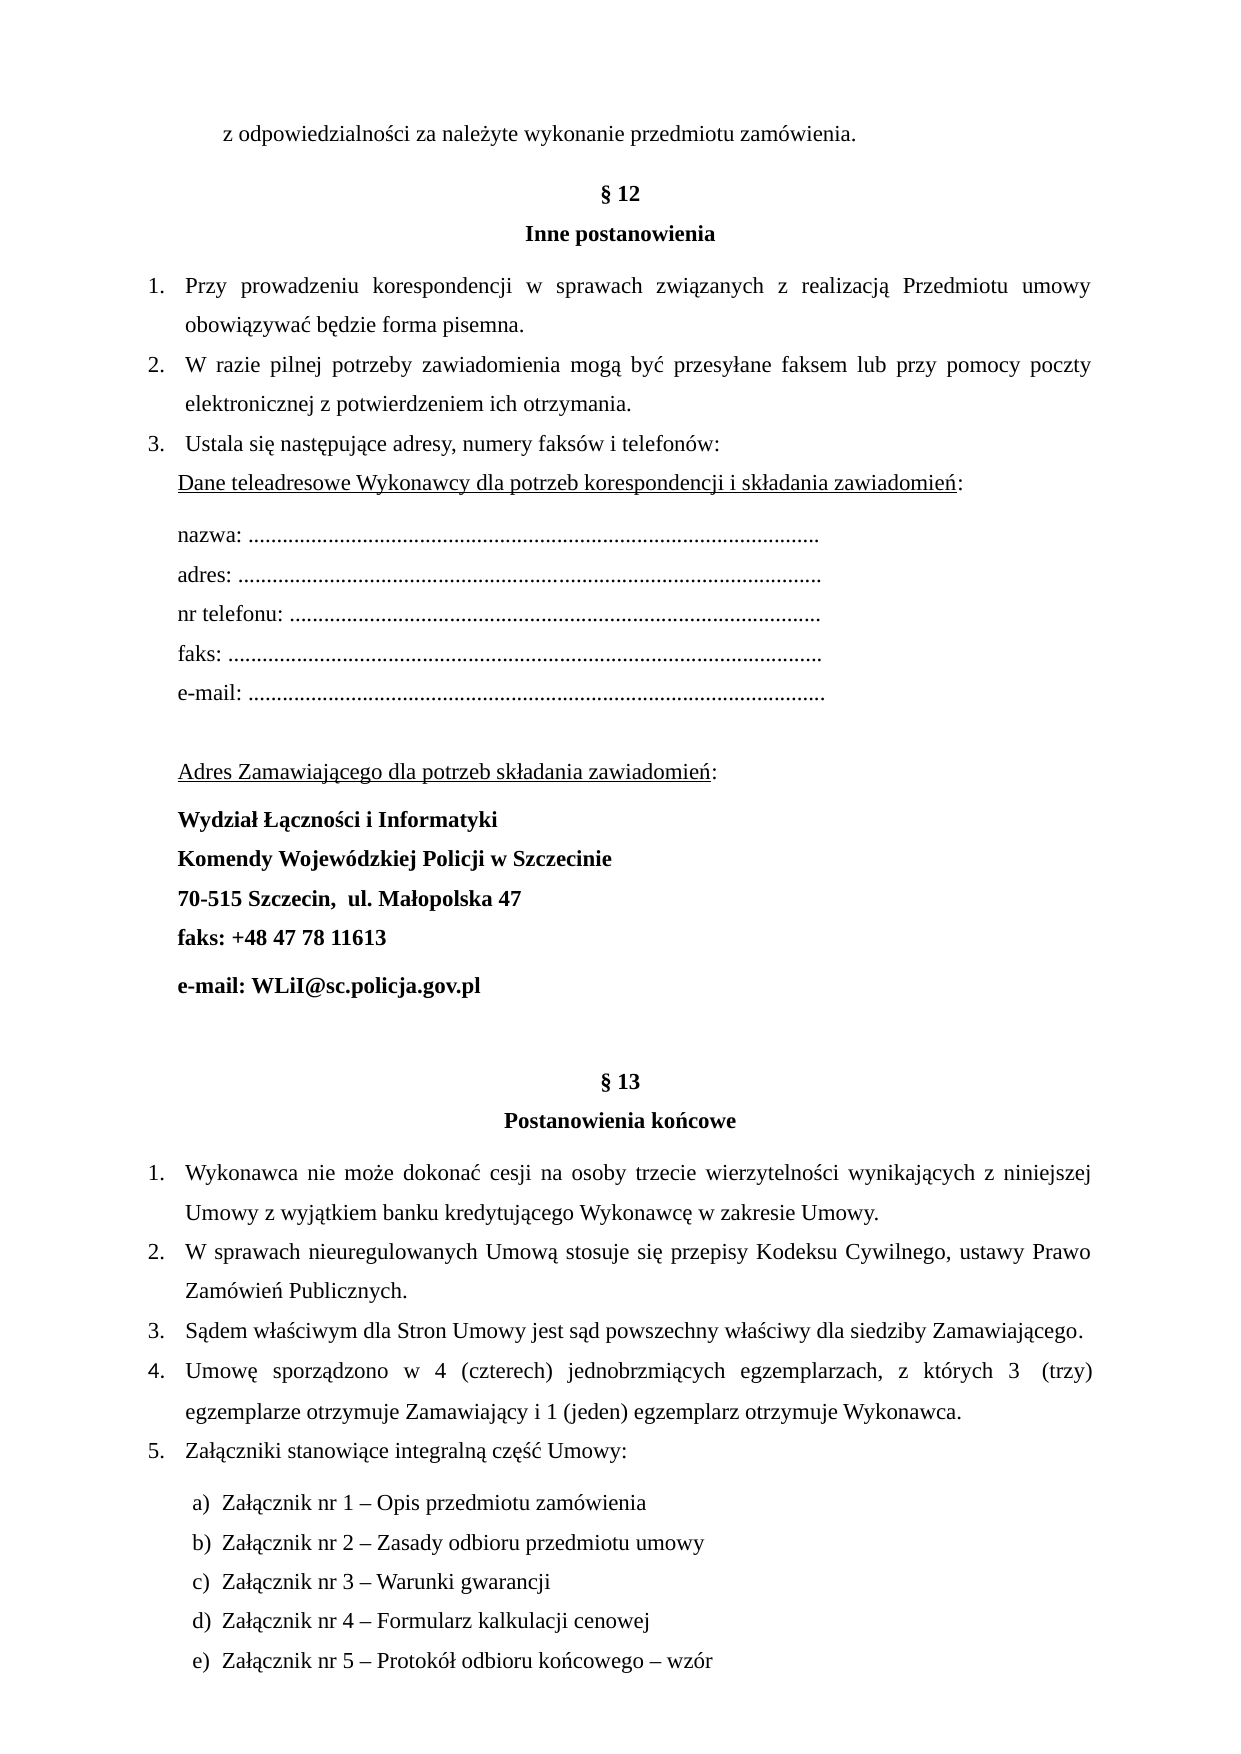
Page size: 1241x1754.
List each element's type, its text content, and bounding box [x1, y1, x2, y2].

text Inne postanowienia [148, 220, 1092, 246]
text Postanowienia końcowe [148, 1107, 1092, 1133]
text c) Załącznik nr 3 – Warunki gwarancji [192, 1568, 1092, 1594]
list faks: +48 47 78 11613 [177, 924, 1092, 951]
text adres: ...................................................................................................... nr telefonu: ............................................................................................. faks: ........................................................................................................ e-mail: ..................................................................................................... [177, 561, 1092, 705]
list Sądem właściwym dla Stron Umowy jest sąd powszechny właściwy dla siedziby Zamawiającego. [148, 1317, 1092, 1343]
list Adres Zamawiającego dla potrzeb składania zawiadomień: [177, 758, 1092, 784]
text § 12 [148, 180, 1092, 207]
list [185, 120, 1092, 146]
list W sprawach nieuregulowanych Umową stosuje się przepisy Kodeksu Cywilnego, ustawy Prawo Zamówień Publicznych. [148, 1238, 1092, 1304]
list Wydział Łączności i Informatyki [177, 806, 1092, 832]
list Załączniki stanowiące integralną część Umowy: [148, 1437, 1092, 1463]
list Ustala się następujące adresy, numery faksów i telefonów: [148, 430, 1092, 456]
text a) Załącznik nr 1 – Opis przedmiotu zamówienia [192, 1489, 1092, 1516]
list Przy prowadzeniu korespondencji w sprawach związanych z realizacją Przedmiotu umowy obowiązywać będzie forma pisemna. [148, 272, 1092, 338]
text d) Załącznik nr 4 – Formularz kalkulacji cenowej [192, 1608, 1092, 1634]
text e) Załącznik nr 5 – Protokół odbioru końcowego – wzór [192, 1647, 1092, 1673]
list Komendy Wojewódzkiej Policji w Szczecinie [177, 845, 1092, 872]
list 70-515 Szczecin, ul. Małopolska 47 [177, 885, 1092, 911]
list W razie pilnej potrzeby zawiadomienia mogą być przesyłane faksem lub przy pomocy poczty elektronicznej z potwierdzeniem ich otrzymania. [148, 351, 1092, 417]
list Dane teleadresowe Wykonawcy dla potrzeb korespondencji i składania zawiadomień: [177, 469, 1092, 496]
list Wykonawca nie może dokonać cesji na osoby trzecie wierzytelności wynikających z niniejszej Umowy z wyjątkiem banku kredytującego Wykonawcę w zakresie Umowy. [148, 1159, 1092, 1225]
list e-mail: WLiI@sc.policja.gov.pl [177, 972, 1092, 998]
text nazwa: .................................................................................................... [177, 521, 1092, 547]
list Umowę sporządzono w 4 (czterech) jednobrzmiących egzemplarzach, z których 3 (trzy) egzemplarze otrzymuje Zamawiający i 1 (jeden) egzemplarz otrzymuje Wykonawca. [148, 1357, 1092, 1424]
text § 13 [148, 1068, 1092, 1094]
text b) Załącznik nr 2 – Zasady odbioru przedmiotu umowy [192, 1529, 1092, 1555]
